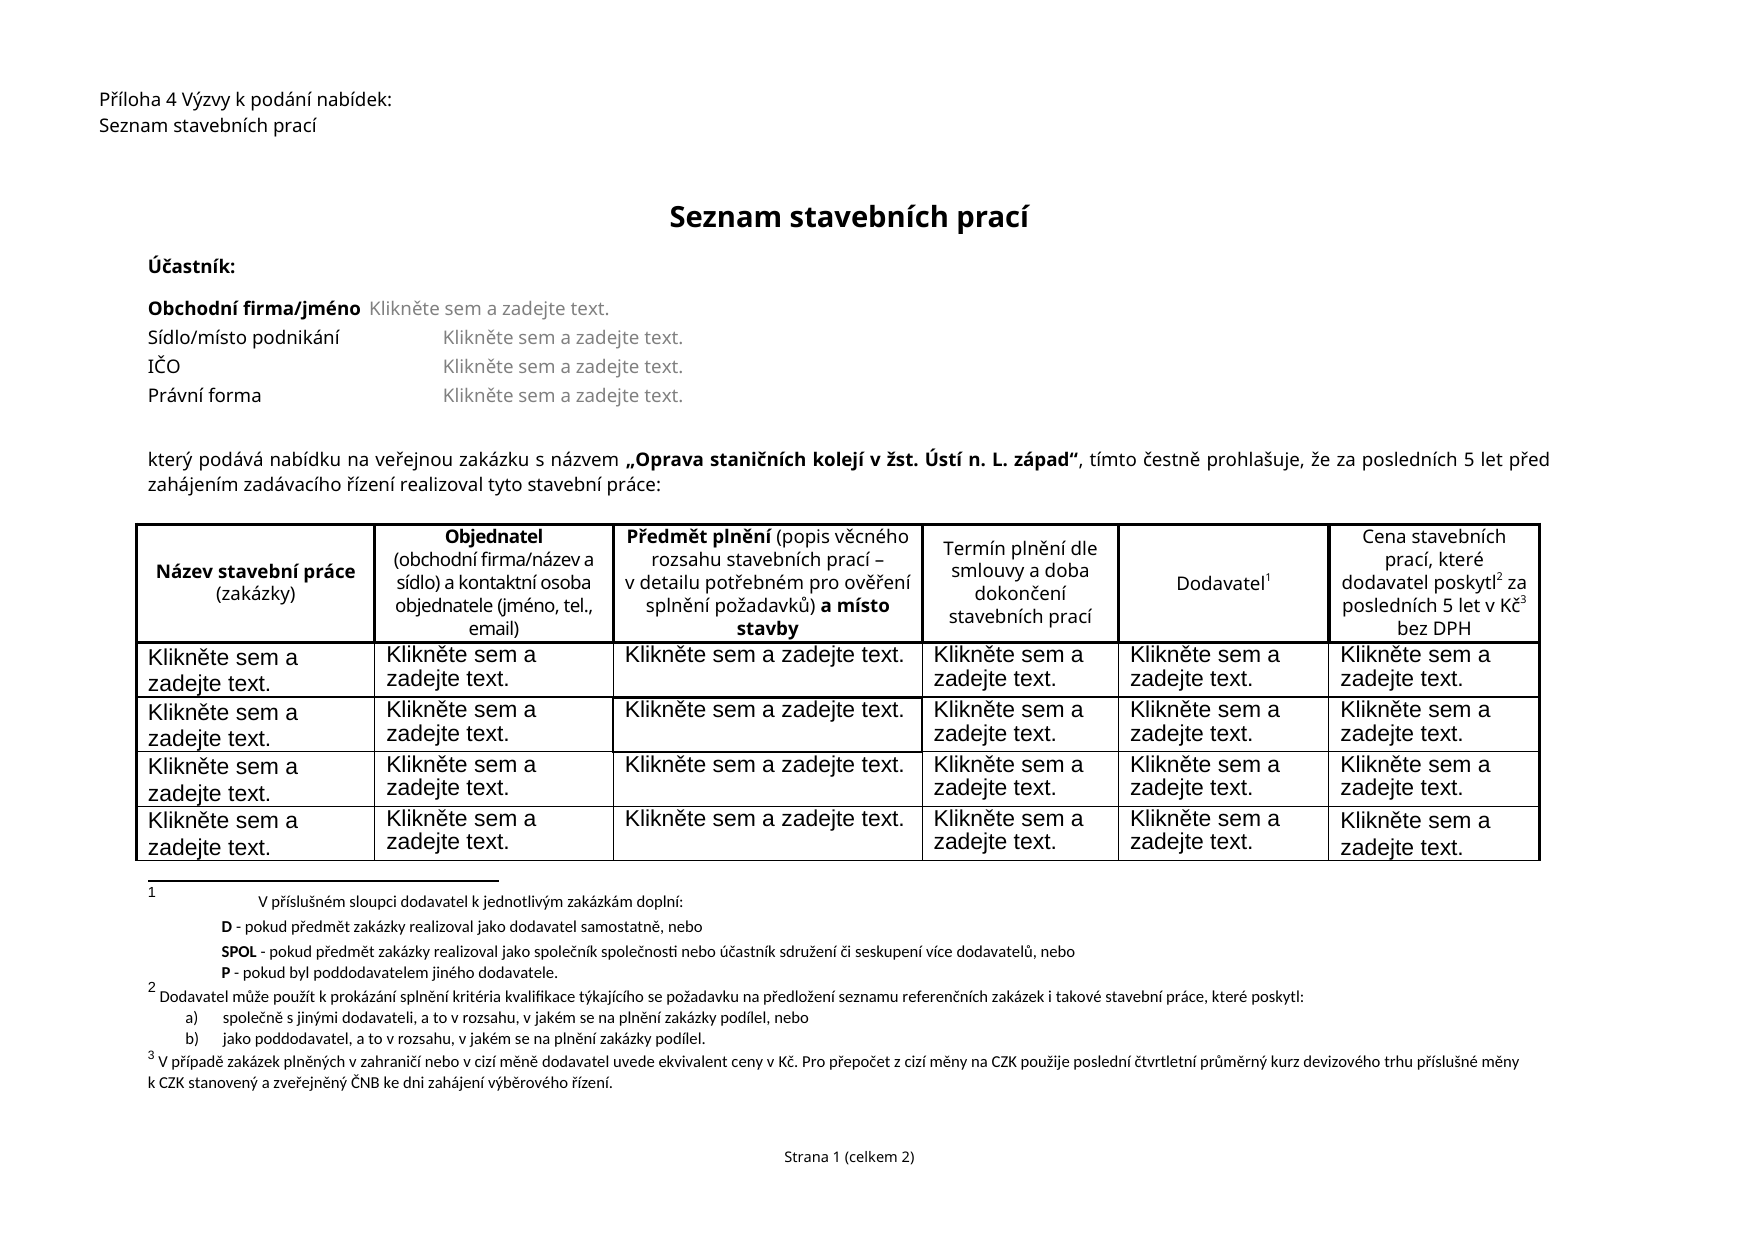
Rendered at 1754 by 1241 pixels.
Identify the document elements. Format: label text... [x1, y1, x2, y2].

table_header Název stavební práce (zakázky) [138, 526, 373, 641]
table_header Termín plnění dle smlouvy a doba dokončení stavebních prací [924, 526, 1117, 641]
text IČO [148, 350, 1551, 379]
text Obchodní firma/jméno [148, 292, 1551, 321]
table_header Cena stavebních prací, které dodavatel poskytl za posledních 5 let v Kč bez DPH [1331, 526, 1538, 641]
text Sídlo/místo podnikání [148, 321, 1551, 350]
table_header Dodavatel [1120, 526, 1327, 641]
text Účastník: [148, 249, 1551, 279]
table_header Předmět plnění (popis věcného rozsahu stavebních prací – v detailu potřebném pro ověření splnění požadavků) a místo stavby [615, 526, 921, 641]
title Seznam stavebních prací [148, 196, 1551, 236]
table_header Objednatel (obchodní firma/název a sídlo) a kontaktní osoba objednatele (jméno, tel., email) [376, 526, 612, 641]
text Právní forma [148, 379, 1551, 408]
text který podává nabídku na veřejnou zakázku s názvem „Oprava staničních kolejí v žst. Ústí n. L. západ“, tímto čestně prohlašuje, že za posledních 5 let před zahájením zadávacího řízení realizoval tyto stavební práce: [148, 446, 1551, 497]
